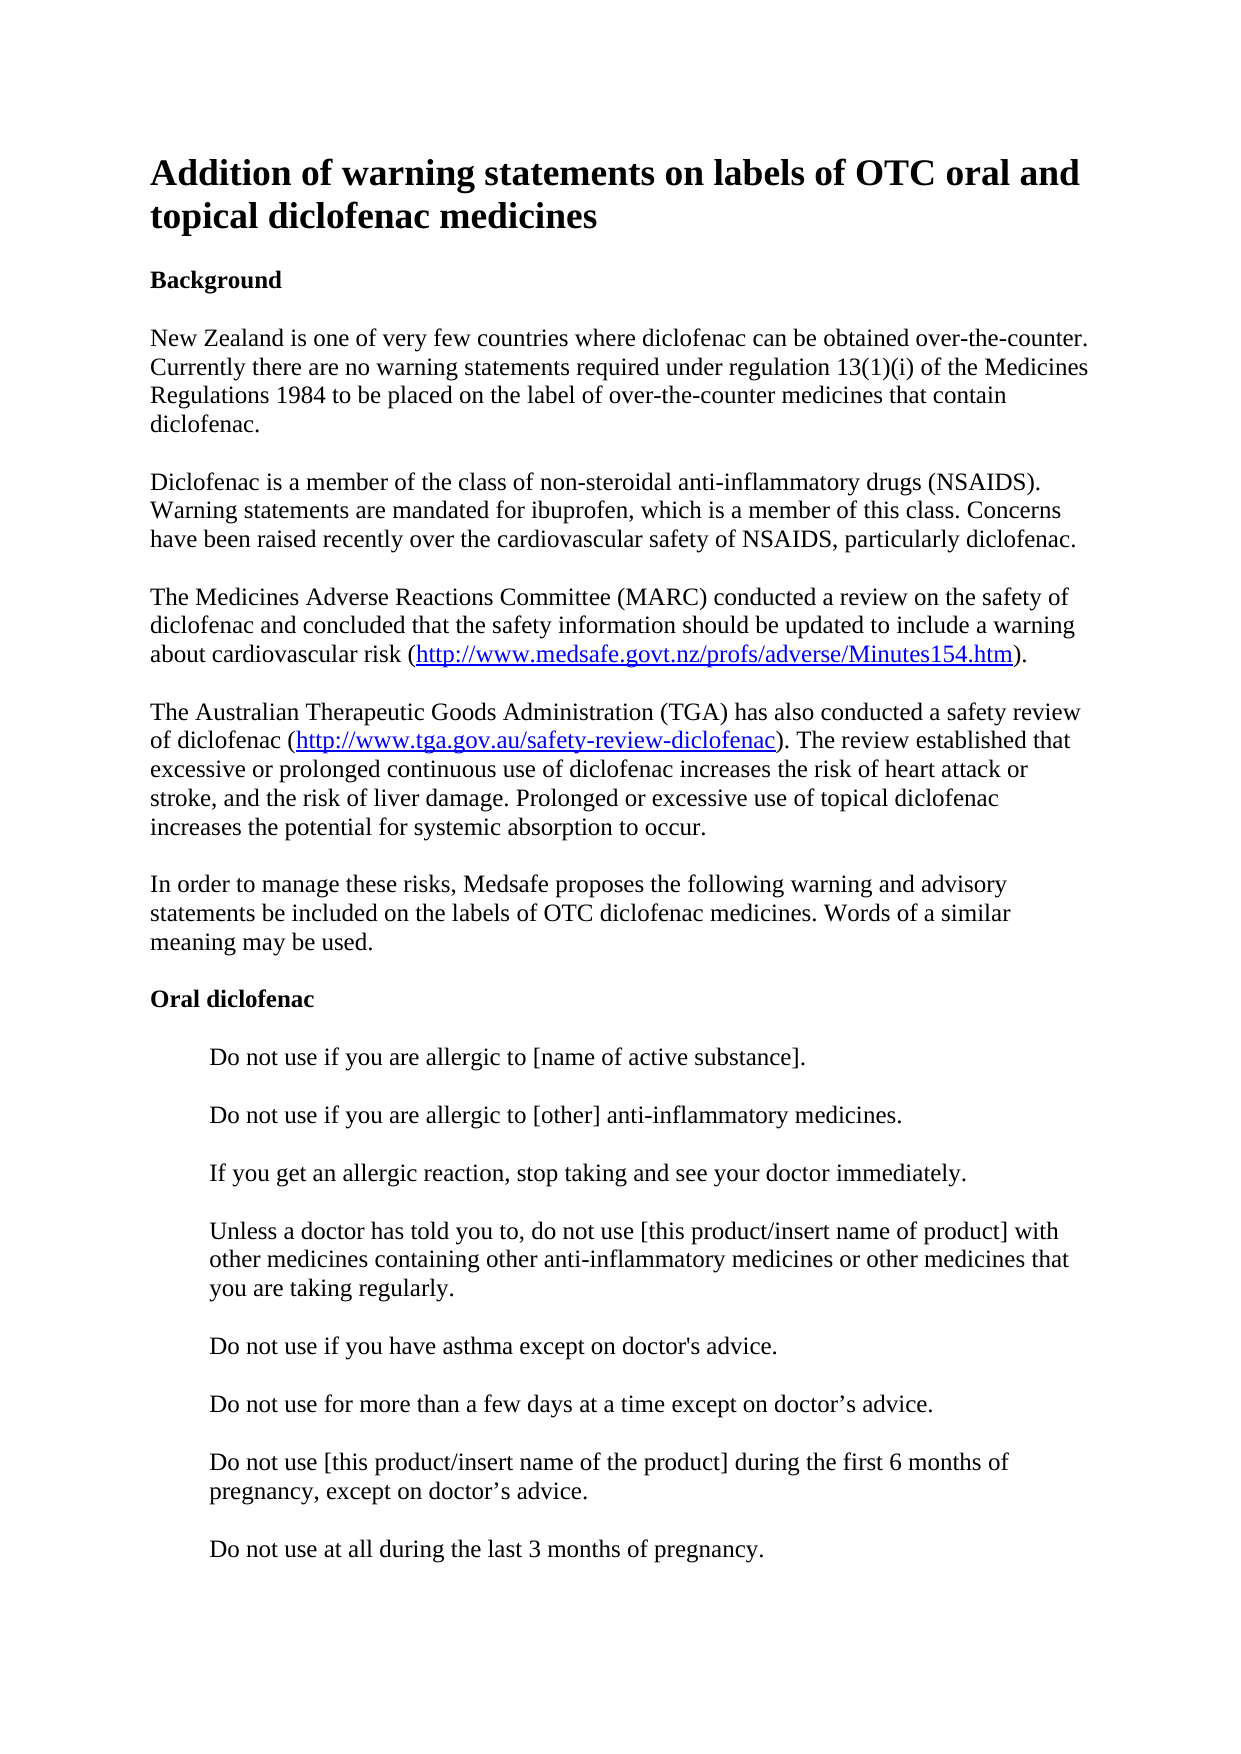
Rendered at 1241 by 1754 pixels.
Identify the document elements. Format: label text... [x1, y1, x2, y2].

text If you get an allergic reaction, stop taking and see your doctor immediately. [209, 1158, 1090, 1187]
text Oral diclofenac [150, 984, 1090, 1013]
text Diclofenac is a member of the class of non-steroidal anti-inflammatory drugs (NSAIDS). Warning statements are mandated for ibuprofen, which is a member of this class. Concerns have been raised recently over the cardiovascular safety of NSAIDS, particularly diclofenac. [150, 467, 1090, 553]
text In order to manage these risks, Medsafe proposes the following warning and advisory statements be included on the labels of OTC diclofenac medicines. Words of a similar meaning may be used. [150, 869, 1090, 955]
text Do not use [this product/insert name of the product] during the first 6 months of pregnancy, except on doctor’s advice. [209, 1447, 1090, 1504]
text Background [150, 265, 1090, 294]
text Do not use at all during the last 3 months of pregnancy. [209, 1534, 1090, 1562]
text Do not use if you have asthma except on doctor's advice. [209, 1331, 1090, 1360]
text Do not use for more than a few days at a time except on doctor’s advice. [209, 1389, 1090, 1418]
text New Zealand is one of very few countries where diclofenac can be obtained over-the-counter. Currently there are no warning statements required under regulation 13(1)(i) of the Medicines Regulations 1984 to be placed on the label of over-the-counter medicines that contain diclofenac. [150, 323, 1090, 438]
text The Medicines Adverse Reactions Committee (MARC) conducted a review on the safety of diclofenac and concluded that the safety information should be updated to include a warning about cardiovascular risk (http://www.medsafe.govt.nz/profs/adverse/Minutes154.htm). [150, 582, 1090, 668]
text Do not use if you are allergic to [name of active substance]. [209, 1042, 1090, 1071]
text Unless a doctor has told you to, do not use [this product/insert name of product] with other medicines containing other anti-inflammatory medicines or other medicines that you are taking regularly. [209, 1216, 1090, 1302]
text Addition of warning statements on labels of OTC oral and topical diclofenac medicines [150, 150, 1090, 236]
text Do not use if you are allergic to [other] anti-inflammatory medicines. [209, 1100, 1090, 1129]
text The Australian Therapeutic Goods Administration (TGA) has also conducted a safety review of diclofenac (http://www.tga.gov.au/safety-review-diclofenac). The review established that excessive or prolonged continuous use of diclofenac increases the risk of heart attack or stroke, and the risk of liver damage. Prolonged or excessive use of topical diclofenac increases the potential for systemic absorption to occur. [150, 697, 1090, 840]
